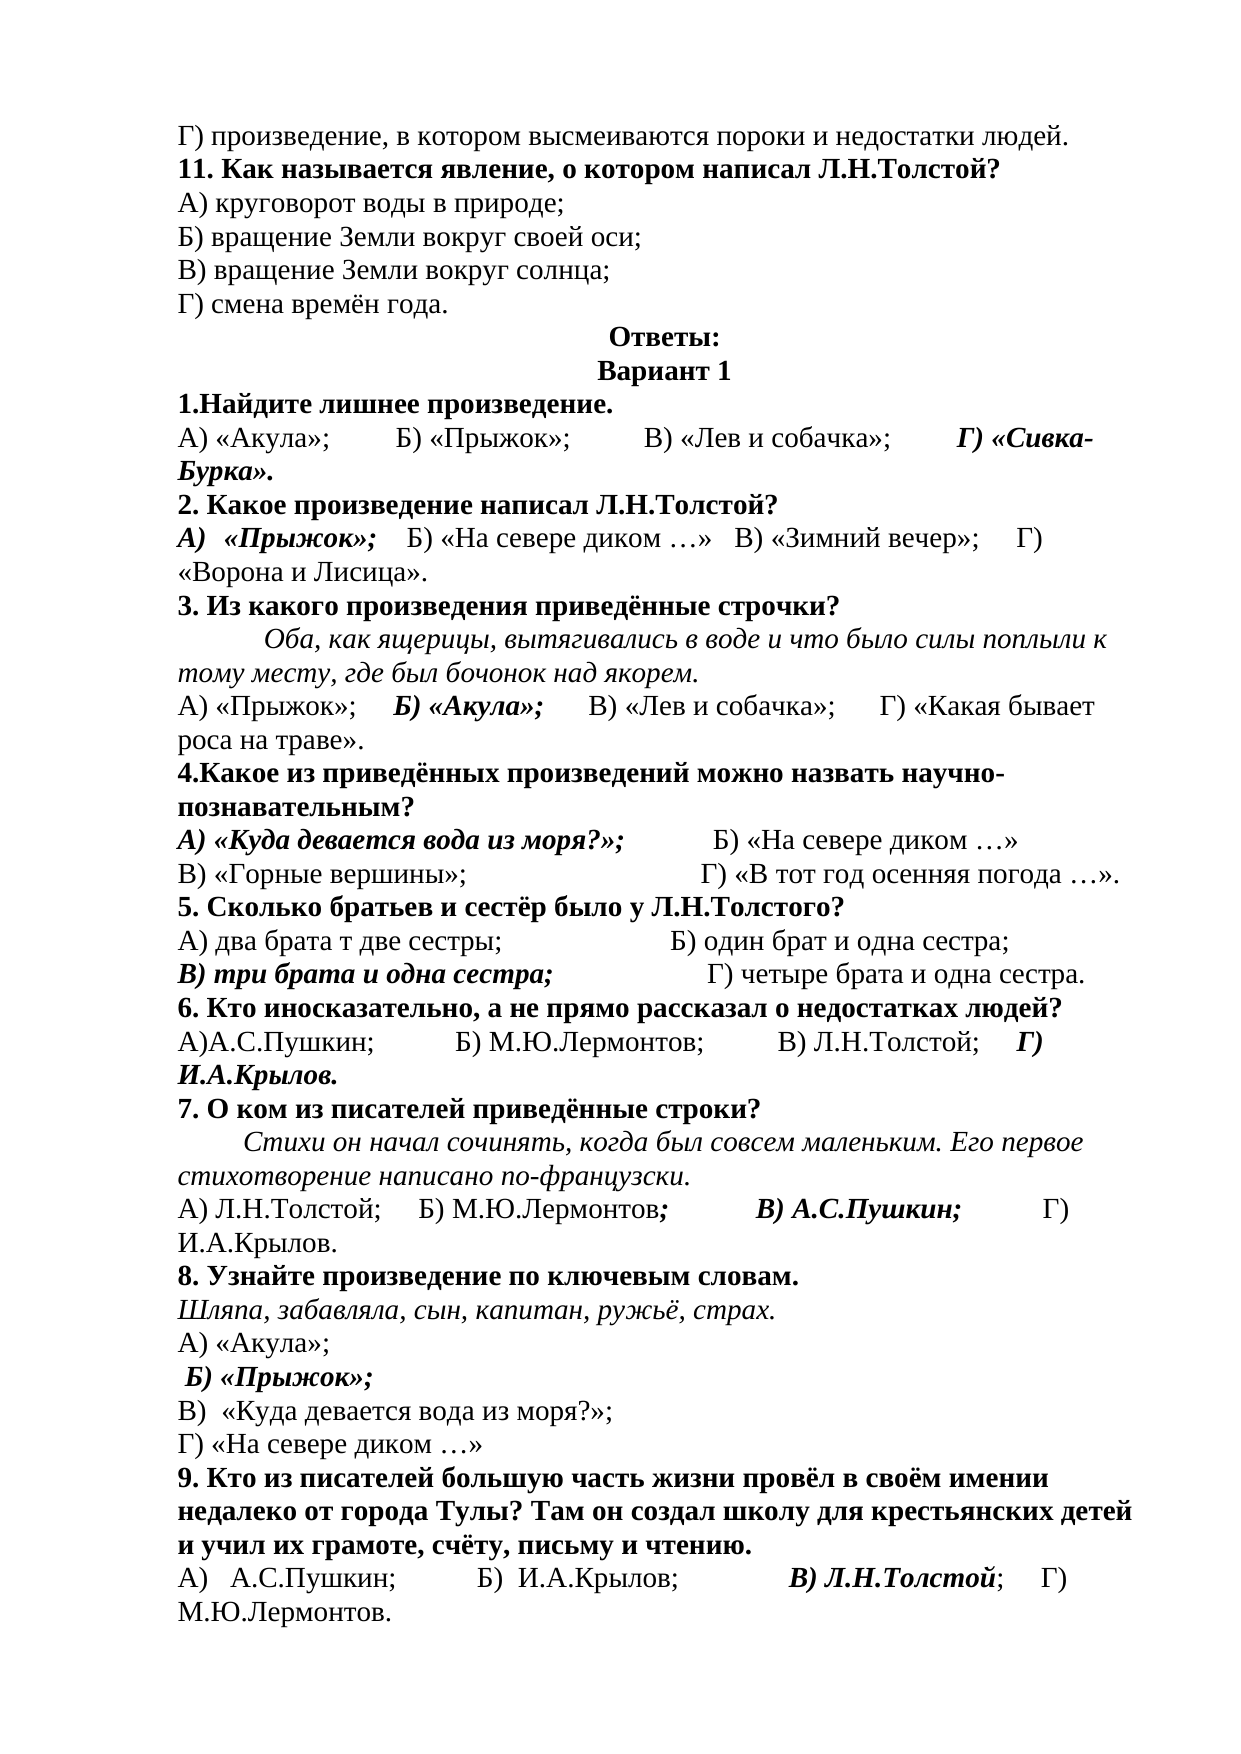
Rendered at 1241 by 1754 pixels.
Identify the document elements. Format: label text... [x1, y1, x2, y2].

text 1.Найдите лишнее произведение. [177, 386, 1152, 420]
text А) Л.Н.Толстой; Б) М.Ю.Лермонтов; В) А.С.Пушкин; Г) И.А.Крылов. [177, 1191, 1152, 1258]
text А) круговорот воды в природе; [177, 185, 1152, 219]
text 4.Какое из приведённых произведений можно назвать научно-познавательным? [177, 755, 1152, 822]
text А) два брата т две сестры; Б) один брат и одна сестра; [177, 923, 1152, 957]
text 9. Кто из писателей большую часть жизни провёл в своём имении недалеко от города Тулы? Там он создал школу для крестьянских детей и учил их грамоте, счёту, письму и чтению. [177, 1460, 1152, 1560]
text Ответы: [177, 319, 1152, 353]
text Г) «На севере диком …» [177, 1426, 1152, 1460]
text А)А.С.Пушкин; Б) М.Ю.Лермонтов; В) Л.Н.Толстой; Г) И.А.Крылов. [177, 1024, 1152, 1091]
text 11. Как называется явление, о котором написал Л.Н.Толстой? [177, 152, 1152, 185]
text Б) вращение Земли вокруг своей оси; [177, 219, 1152, 252]
text Вариант 1 [177, 353, 1152, 386]
text Г) смена времён года. [177, 286, 1152, 319]
text А) «Прыжок»; Б) «Акула»; В) «Лев и собачка»; Г) «Какая бывает роса на траве». [177, 688, 1152, 755]
text А) «Акула»; [177, 1326, 1152, 1359]
text А) «Акула»; Б) «Прыжок»; В) «Лев и собачка»; Г) «Сивка-Бурка». [177, 420, 1152, 487]
text 7. О ком из писателей приведённые строки? [177, 1091, 1152, 1124]
text 3. Из какого произведения приведённые строчки? [177, 588, 1152, 621]
text Г) произведение, в котором высмеиваются пороки и недостатки людей. [177, 118, 1152, 152]
text 6. Кто иносказательно, а не прямо рассказал о недостатках людей? [177, 990, 1152, 1024]
text А) «Прыжок»; Б) «На севере диком …» В) «Зимний вечер»; Г) «Ворона и Лисица». [177, 521, 1152, 588]
text Оба, как ящерицы, вытягивались в воде и что было силы поплыли к тому месту, где был бочонок над якорем. [177, 621, 1152, 688]
text Стихи он начал сочинять, когда был совсем маленьким. Его первое стихотворение написано по-французски. [177, 1124, 1152, 1191]
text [177, 1560, 1152, 1627]
text В) «Горные вершины»; Г) «В тот год осенняя погода …». [177, 856, 1152, 889]
text В) вращение Земли вокруг солнца; [177, 252, 1152, 286]
text 8. Узнайте произведение по ключевым словам. [177, 1258, 1152, 1292]
text 2. Какое произведение написал Л.Н.Толстой? [177, 487, 1152, 521]
text А) «Куда девается вода из моря?»; Б) «На севере диком …» [177, 822, 1152, 856]
text 5. Сколько братьев и сестёр было у Л.Н.Толстого? [177, 889, 1152, 923]
text Шляпа, забавляла, сын, капитан, ружьё, страх. [177, 1292, 1152, 1326]
text Б) «Прыжок»; [177, 1359, 1152, 1393]
text В) «Куда девается вода из моря?»; [177, 1393, 1152, 1426]
text В) три брата и одна сестра; Г) четыре брата и одна сестра. [177, 957, 1152, 990]
